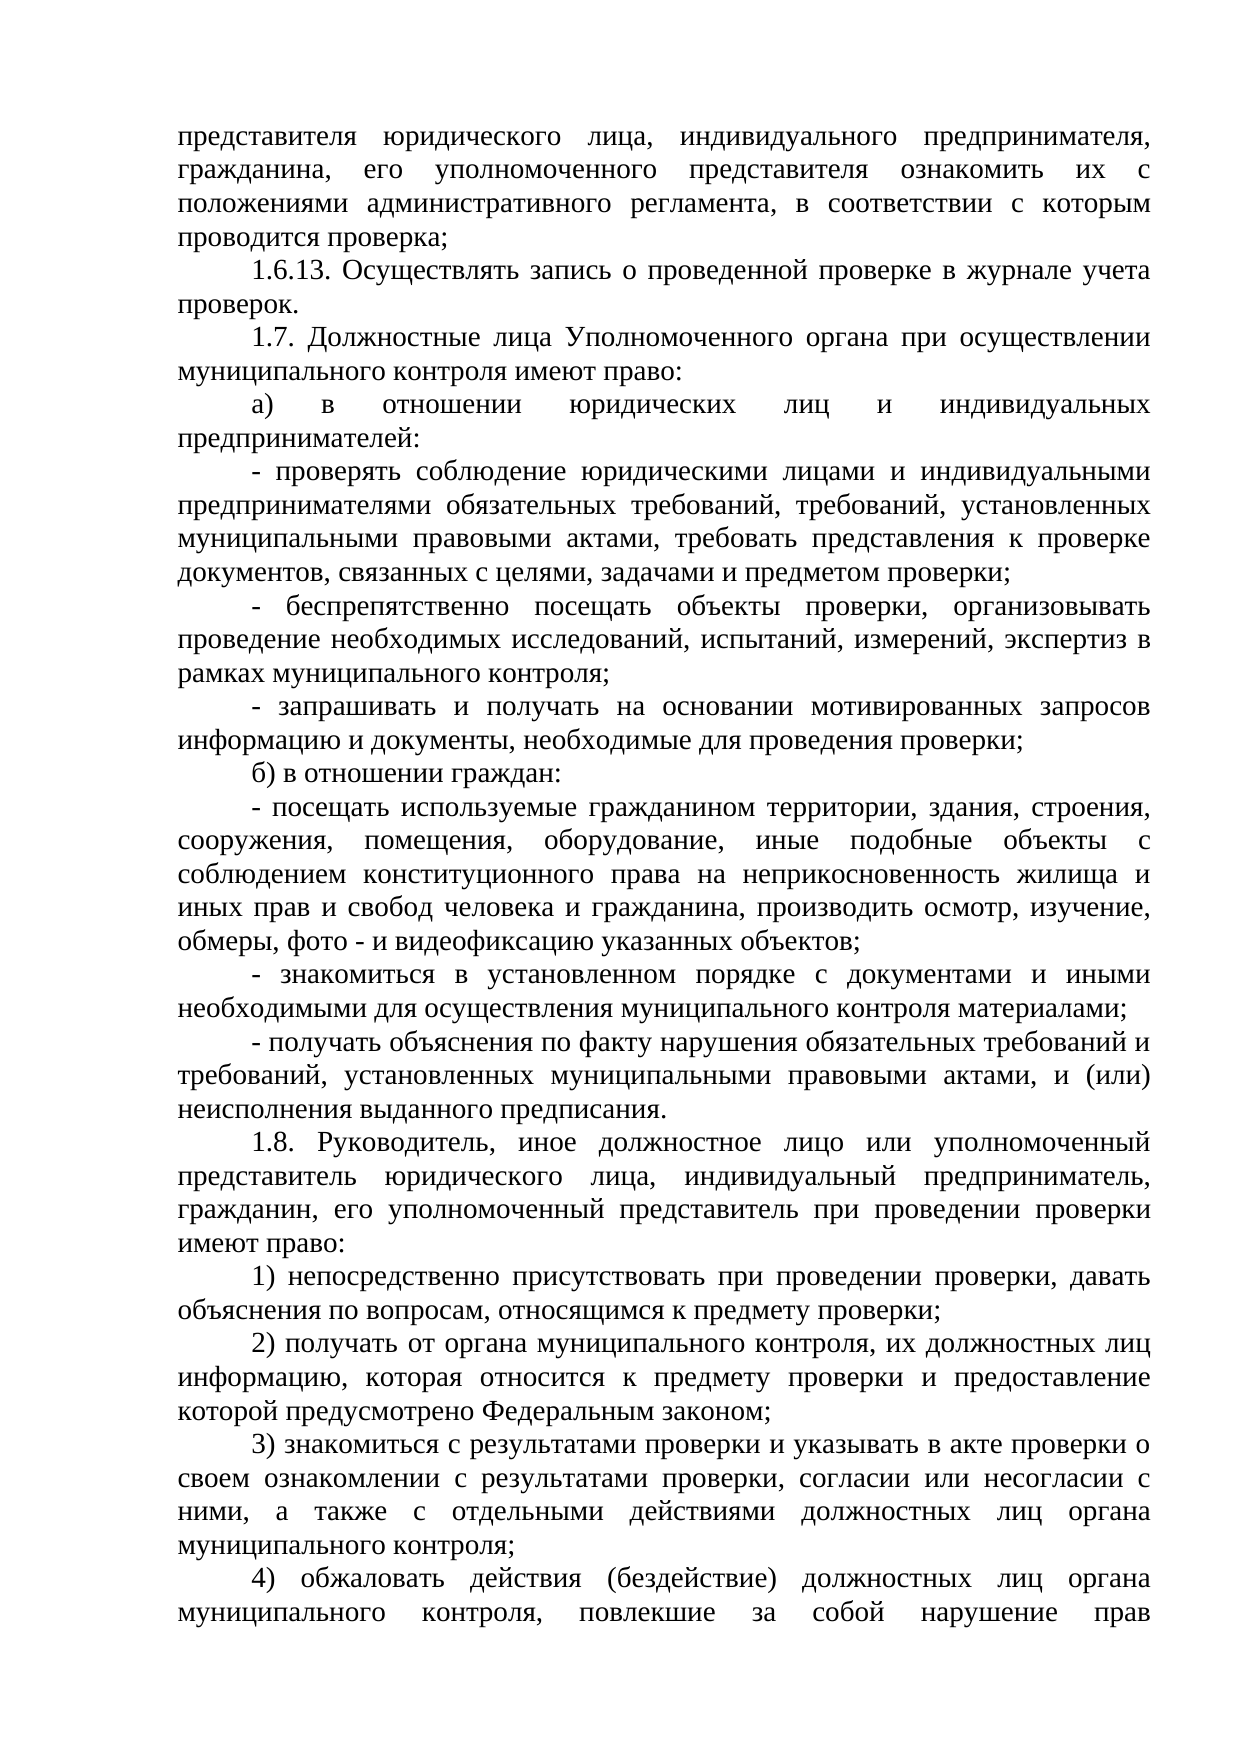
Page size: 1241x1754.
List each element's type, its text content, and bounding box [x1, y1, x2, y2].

text - беспрепятственно посещать объекты проверки, организовывать проведение необходимых исследований, испытаний, измерений, экспертиз в рамках муниципального контроля; [177, 588, 1152, 688]
text а) в отношении юридических лиц и индивидуальных предпринимателей: [177, 386, 1152, 453]
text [177, 118, 1152, 252]
text б) в отношении граждан: [177, 755, 1152, 789]
text 3) знакомиться с результатами проверки и указывать в акте проверки о своем ознакомлении с результатами проверки, согласии или несогласии с ними, а также с отдельными действиями должностных лиц органа муниципального контроля; [177, 1426, 1152, 1560]
text - знакомиться в установленном порядке с документами и иными необходимыми для осуществления муниципального контроля материалами; [177, 957, 1152, 1024]
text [177, 1560, 1152, 1627]
text - запрашивать и получать на основании мотивированных запросов информацию и документы, необходимые для проведения проверки; [177, 688, 1152, 755]
text - получать объяснения по факту нарушения обязательных требований и требований, установленных муниципальными правовыми актами, и (или) неисполнения выданного предписания. [177, 1024, 1152, 1124]
text 1.6.13. Осуществлять запись о проведенной проверке в журнале учета проверок. [177, 252, 1152, 319]
text 2) получать от органа муниципального контроля, их должностных лиц информацию, которая относится к предмету проверки и предоставление которой предусмотрено Федеральным законом; [177, 1326, 1152, 1426]
text - проверять соблюдение юридическими лицами и индивидуальными предпринимателями обязательных требований, требований, установленных муниципальными правовыми актами, требовать представления к проверке документов, связанных с целями, задачами и предметом проверки; [177, 453, 1152, 588]
text - посещать используемые гражданином территории, здания, строения, сооружения, помещения, оборудование, иные подобные объекты с соблюдением конституционного права на неприкосновенность жилища и иных прав и свобод человека и гражданина, производить осмотр, изучение, обмеры, фото - и видеофиксацию указанных объектов; [177, 789, 1152, 957]
text 1) непосредственно присутствовать при проведении проверки, давать объяснения по вопросам, относящимся к предмету проверки; [177, 1258, 1152, 1326]
text 1.8. Руководитель, иное должностное лицо или уполномоченный представитель юридического лица, индивидуальный предприниматель, гражданин, его уполномоченный представитель при проведении проверки имеют право: [177, 1124, 1152, 1258]
text 1.7. Должностные лица Уполномоченного органа при осуществлении муниципального контроля имеют право: [177, 319, 1152, 386]
